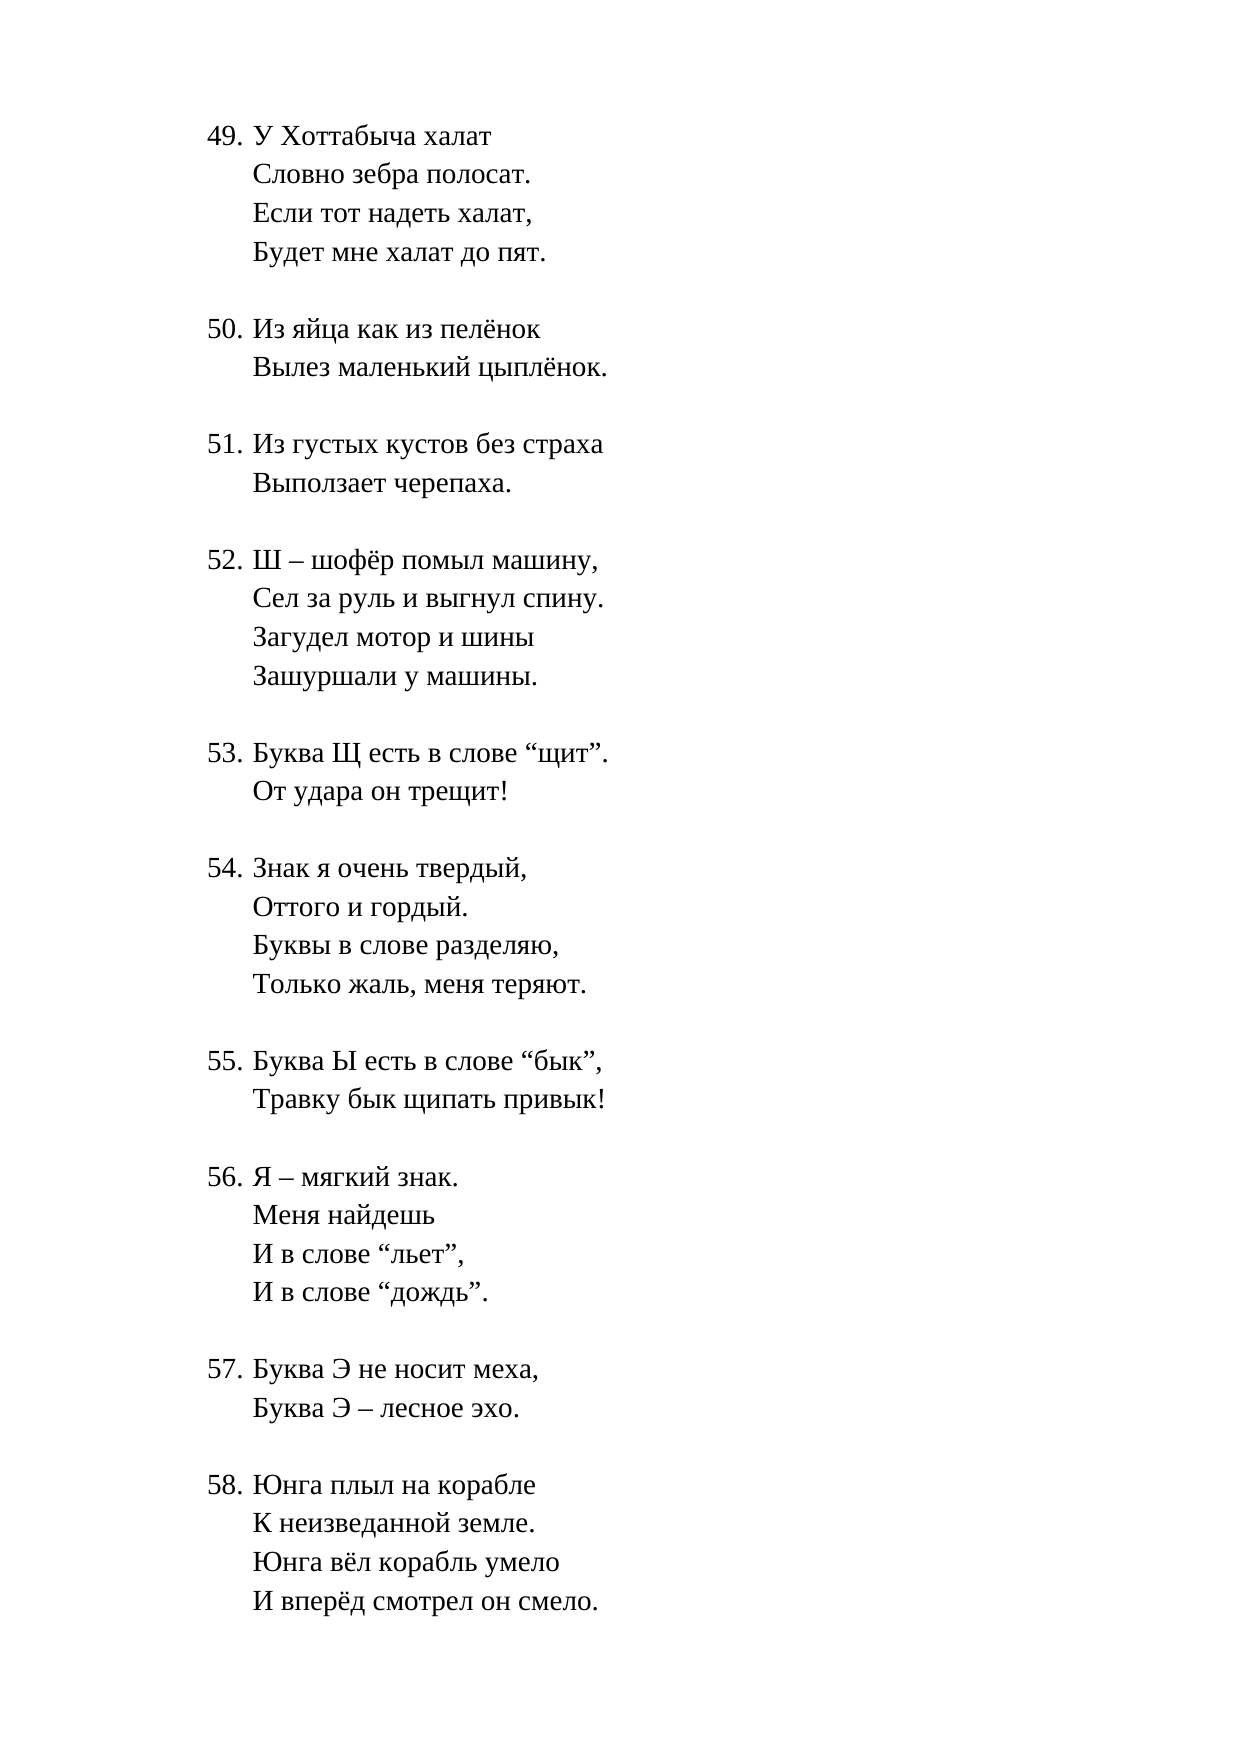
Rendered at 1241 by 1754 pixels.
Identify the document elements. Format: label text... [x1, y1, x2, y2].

list Буква Э не носит меха, Буква Э – лесное эхо. [207, 1351, 1152, 1423]
list Из густых кустов без страха Выползает черепаха. [207, 426, 1152, 498]
list Ш – шофёр помыл машину, Сел за руль и выгнул спину. Загудел мотор и шины Зашуршали у машины. [207, 542, 1152, 691]
list Из яйца как из пелёнок Вылез маленький цыплёнок. [207, 311, 1152, 383]
list Знак я очень твердый, Оттого и гордый. Буквы в слове разделяю, Только жаль, меня теряют. [207, 850, 1152, 999]
list Буква Ы есть в слове “бык”, Травку бык щипать привык! [207, 1043, 1152, 1115]
list Юнга плыл на корабле К неизведанной земле. Юнга вёл корабль умело И вперёд смотрел он смело. [207, 1467, 1152, 1616]
list Буква Щ есть в слове “щит”. От удара он трещит! [207, 735, 1152, 807]
list У Хоттабыча халат Словно зебра полосат. Если тот надеть халат, Будет мне халат до пят. [207, 118, 1152, 267]
list Я – мягкий знак. Меня найдешь И в слове “льет”, И в слове “дождь”. [207, 1159, 1152, 1308]
